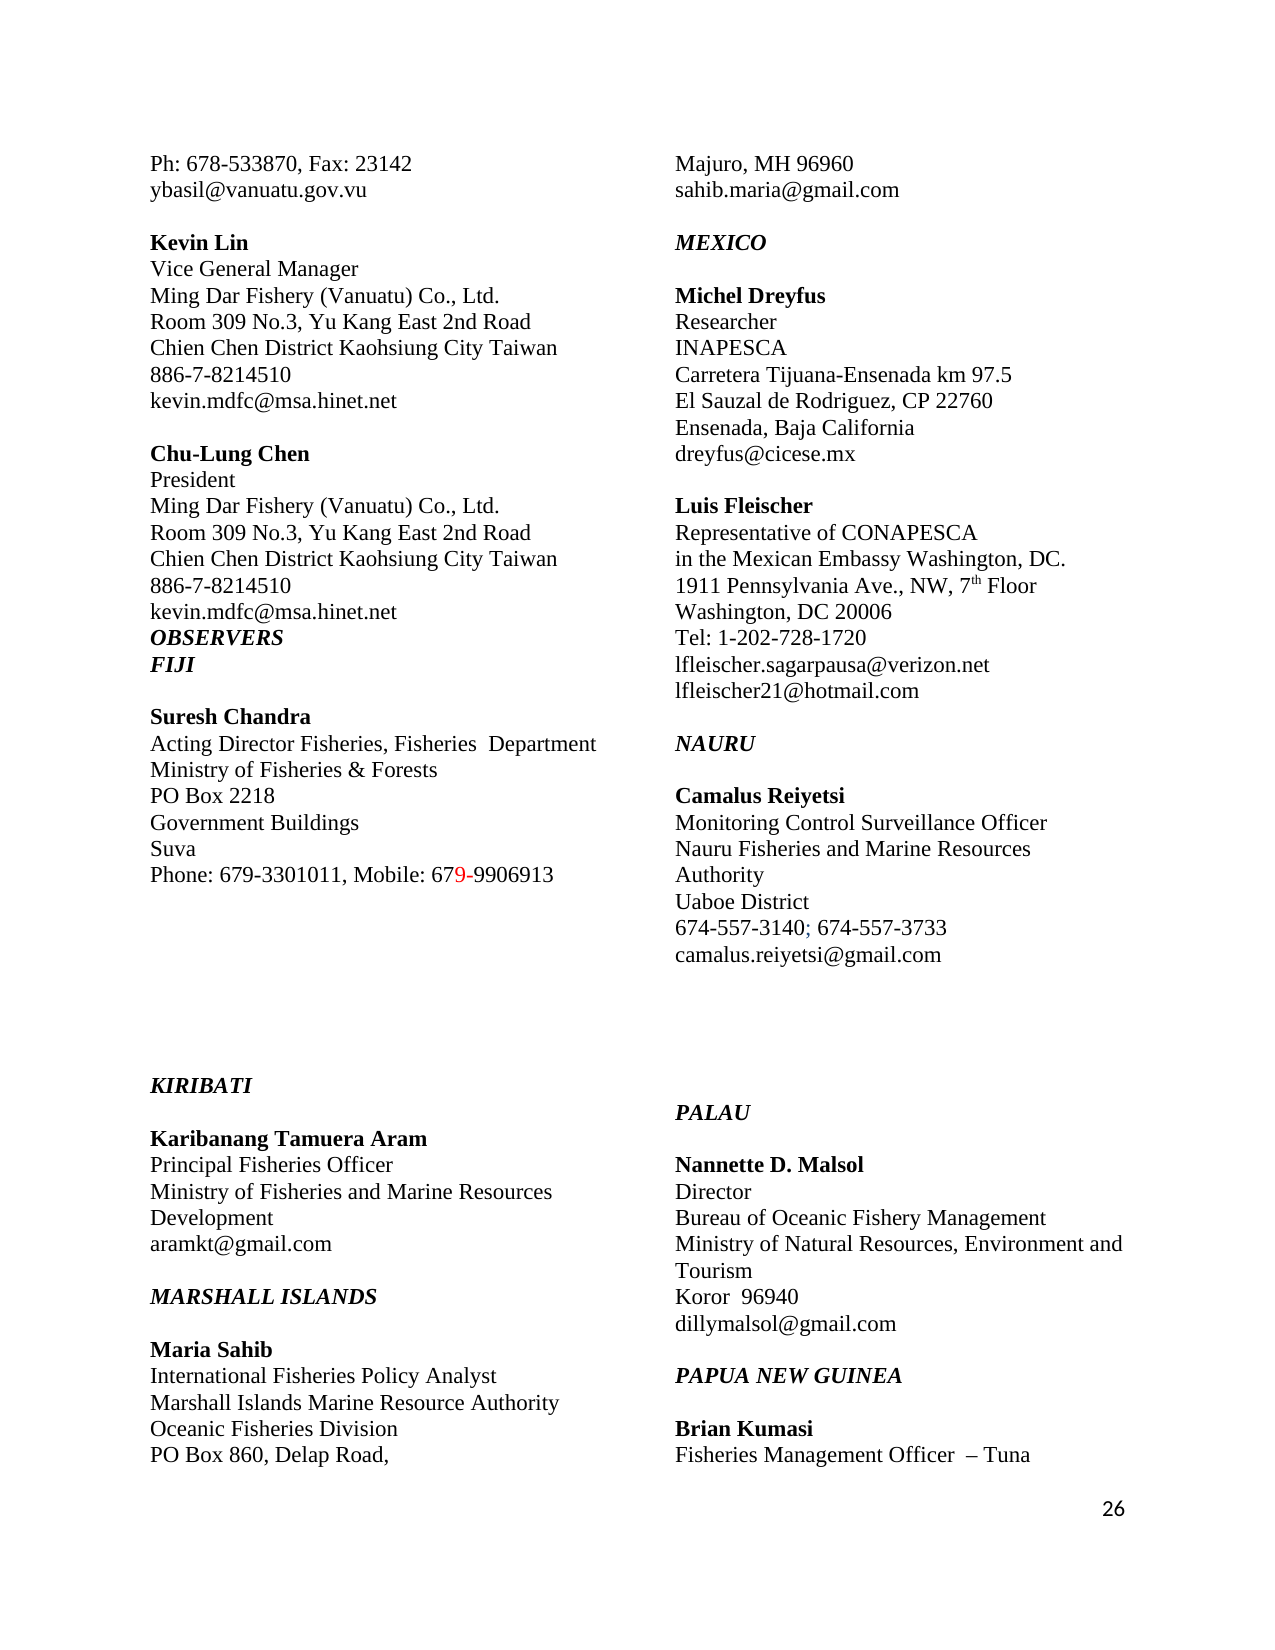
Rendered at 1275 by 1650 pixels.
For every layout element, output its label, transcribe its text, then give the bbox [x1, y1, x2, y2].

text lfleischer.sagarpausa@verizon.net [675, 651, 1125, 677]
text PALAU [675, 1099, 1125, 1125]
text Ph: 678-533870, Fax: 23142 [150, 150, 600, 176]
text Government Buildings [150, 809, 600, 835]
text Carretera Tijuana-Ensenada km 97.5 [675, 361, 1125, 387]
text INAPESCA [675, 334, 1125, 361]
text KIRIBATI [150, 1072, 600, 1099]
text President [150, 466, 600, 493]
text Suresh Chandra [150, 703, 600, 730]
text OBSERVERS [150, 624, 600, 651]
text Principal Fisheries Officer [150, 1151, 600, 1178]
text Director [675, 1178, 1125, 1204]
text Suva [150, 835, 600, 862]
text Michel Dreyfus [675, 282, 1125, 308]
text NAURU [675, 730, 1125, 756]
text Chu-Lung Chen [150, 440, 600, 466]
text 1911 Pennsylvania Ave., NW, 7th Floor [675, 572, 1125, 598]
text MARSHALL ISLANDS [150, 1283, 600, 1309]
text Camalus Reiyetsi [675, 782, 1125, 809]
text Nauru Fisheries and Marine Resources Authority [675, 835, 1125, 888]
text Washington, DC 20006 [675, 598, 1125, 624]
text lfleischer21@hotmail.com [675, 677, 1125, 703]
text kevin.mdfc@msa.hinet.net [150, 387, 600, 413]
text Koror 96940 [675, 1283, 1125, 1309]
text Luis Fleischer [675, 493, 1125, 519]
text International Fisheries Policy Analyst Marshall Islands Marine Resource Authority Oceanic Fisheries Division PO Box 860, Delap Road, Majuro, MH 96960 sahib.maria@gmail.com [150, 1362, 600, 1468]
text Phone: 679-3301011, Mobile: 679-9906913 [150, 862, 600, 888]
text Ming Dar Fishery (Vanuatu) Co., Ltd. [150, 282, 600, 308]
text Brian Kumasi [675, 1415, 1125, 1441]
text Uaboe District [675, 888, 1125, 914]
text 886-7-8214510 [150, 572, 600, 598]
text Ministry of Natural Resources, Environment and Tourism [675, 1231, 1125, 1283]
text Kevin Lin [150, 229, 600, 255]
text Ministry of Fisheries and Marine Resources Development aramkt@gmail.com [150, 1178, 600, 1257]
text Room 309 No.3, Yu Kang East 2nd Road [150, 308, 600, 334]
text Bureau of Oceanic Fishery Management [675, 1204, 1125, 1231]
text Fisheries Management Officer – Tuna [675, 1441, 1125, 1468]
text kevin.mdfc@msa.hinet.net [150, 598, 600, 624]
text Chien Chen District Kaohsiung City Taiwan [150, 334, 600, 361]
text Ming Dar Fishery (Vanuatu) Co., Ltd. [150, 493, 600, 519]
text 674-557-3140; 674-557-3733 [675, 914, 1125, 941]
text 886-7-8214510 [150, 361, 600, 387]
text in the Mexican Embassy Washington, DC. [675, 545, 1125, 572]
text PAPUA NEW GUINEA [675, 1362, 1125, 1389]
text International Fisheries Policy Analyst Marshall Islands Marine Resource Authority Oceanic Fisheries Division PO Box 860, Delap Road, Majuro, MH 96960 sahib.maria@gmail.com [675, 150, 1125, 203]
text dillymalsol@gmail.com [675, 1309, 1125, 1336]
text Vice General Manager [150, 255, 600, 282]
text ybasil@vanuatu.gov.vu [150, 176, 600, 203]
text Acting Director Fisheries, Fisheries Department [150, 730, 600, 756]
text El Sauzal de Rodriguez, CP 22760 [675, 387, 1125, 413]
text Monitoring Control Surveillance Officer [675, 809, 1125, 835]
text PO Box 2218 [150, 782, 600, 809]
text FIJI [150, 651, 600, 677]
text Maria Sahib [150, 1336, 600, 1362]
text MEXICO [675, 229, 1125, 255]
text camalus.reiyetsi@gmail.com [675, 941, 1125, 967]
text Nannette D. Malsol [675, 1151, 1125, 1178]
text Tel: 1-202-728-1720 [675, 624, 1125, 651]
text Ensenada, Baja California [675, 413, 1125, 440]
text Researcher [675, 308, 1125, 334]
text Room 309 No.3, Yu Kang East 2nd Road [150, 519, 600, 545]
text dreyfus@cicese.mx [675, 440, 1125, 466]
text Representative of CONAPESCA [675, 519, 1125, 545]
text Ministry of Fisheries & Forests [150, 756, 600, 782]
text Chien Chen District Kaohsiung City Taiwan [150, 545, 600, 572]
text Karibanang Tamuera Aram [150, 1125, 600, 1151]
